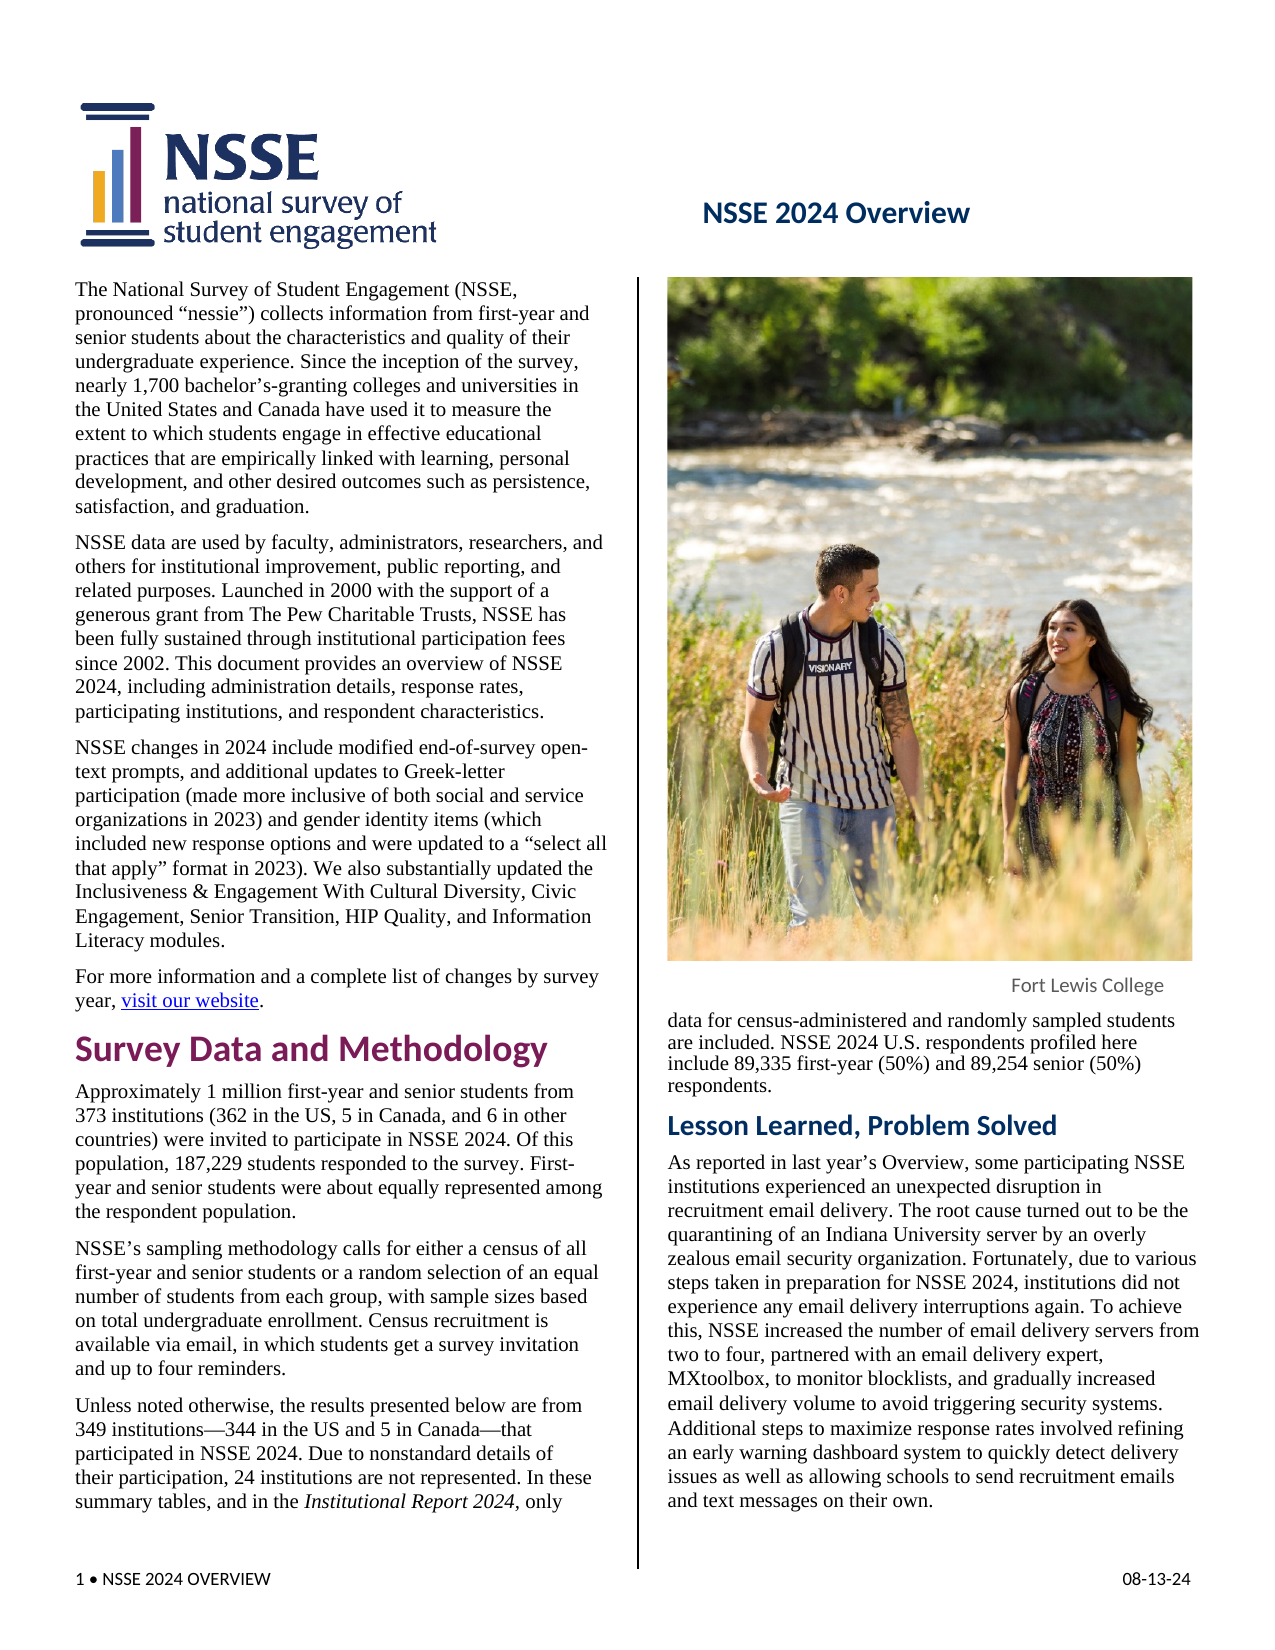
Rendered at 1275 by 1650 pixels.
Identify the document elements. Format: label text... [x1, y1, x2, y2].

text As reported in last year’s Overview, some participating NSSE institutions experienced an unexpected disruption in recruitment email delivery. The root cause turned out to be the quarantining of an Indiana University server by an overly zealous email security organization. Fortunately, due to various steps taken in preparation for NSSE 2024, institutions did not experience any email delivery interruptions again. To achieve this, NSSE increased the number of email delivery servers from two to four, partnered with an email delivery expert, MXtoolbox, to monitor blocklists, and gradually increased email delivery volume to avoid triggering security systems. Additional steps to maximize response rates involved refining an early warning dashboard system to quickly detect delivery issues as well as allowing schools to send recruitment emails and text messages on their own. [667, 1150, 1200, 1512]
text Approximately 1 million first-year and senior students from 373 institutions (362 in the US, 5 in Canada, and 6 in other countries) were invited to participate in NSSE 2024. Of this population, 187,229 students responded to the survey. First-year and senior students were about equally represented among the respondent population. [75, 1079, 604, 1223]
text NSSE data are used by faculty, administrators, researchers, and others for institutional improvement, public reporting, and related purposes. Launched in 2000 with the support of a generous grant from The Pew Charitable Trusts, NSSE has been fully sustained through institutional participation fees since 2002. This document provides an overview of NSSE 2024, including administration details, response rates, participating institutions, and respondent characteristics. [75, 530, 607, 723]
subtitle NSSE 2024 Overview [480, 193, 1200, 259]
picture [667, 277, 1193, 961]
subtitle data for census-administered and randomly sampled students are included. NSSE 2024 U.S. respondents profiled here include 89,335 first-year (50%) and 89,254 senior (50%) respondents. [667, 1010, 1200, 1097]
picture [80, 103, 437, 249]
subtitle Lesson Learned, Problem Solved [667, 1109, 1200, 1141]
text NSSE’s sampling methodology calls for either a census of all first-year and senior students or a random selection of an equal number of students from each group, with sample sizes based on total undergraduate enrollment. Census recruitment is available via email, in which students get a survey invitation and up to four reminders. [75, 1236, 604, 1380]
text Fort Lewis College [667, 972, 1200, 998]
text Unless noted otherwise, the results presented below are from 349 institutions—344 in the US and 5 in Canada—that participated in NSSE 2024. Due to nonstandard details of their participation, 24 institutions are not represented. In these summary tables, and in the Institutional Report 2024, only [75, 1393, 592, 1513]
text NSSE changes in 2024 include modified end-of-survey open-text prompts, and additional updates to Greek-letter participation (made more inclusive of both social and service organizations in 2023) and gender identity items (which included new response options and were updated to a “select all that apply” format in 2023). We also substantially updated the Inclusiveness & Engagement With Cultural Diversity, Civic Engagement, Senior Transition, HIP Quality, and Information Literacy modules. [75, 735, 607, 952]
text For more information and a complete list of changes by survey year, visit our website. [75, 964, 607, 1012]
subtitle Survey Data and Methodology [75, 1025, 607, 1071]
text The National Survey of Student Engagement (NSSE, pronounced “nessie”) collects information from first-year and senior students about the characteristics and quality of their undergraduate experience. Since the inception of the survey, nearly 1,700 bachelor’s-granting colleges and universities in the United States and Canada have used it to measure the extent to which students engage in effective educational practices that are empirically linked with learning, personal development, and other desired outcomes such as persistence, satisfaction, and graduation. [75, 277, 607, 518]
